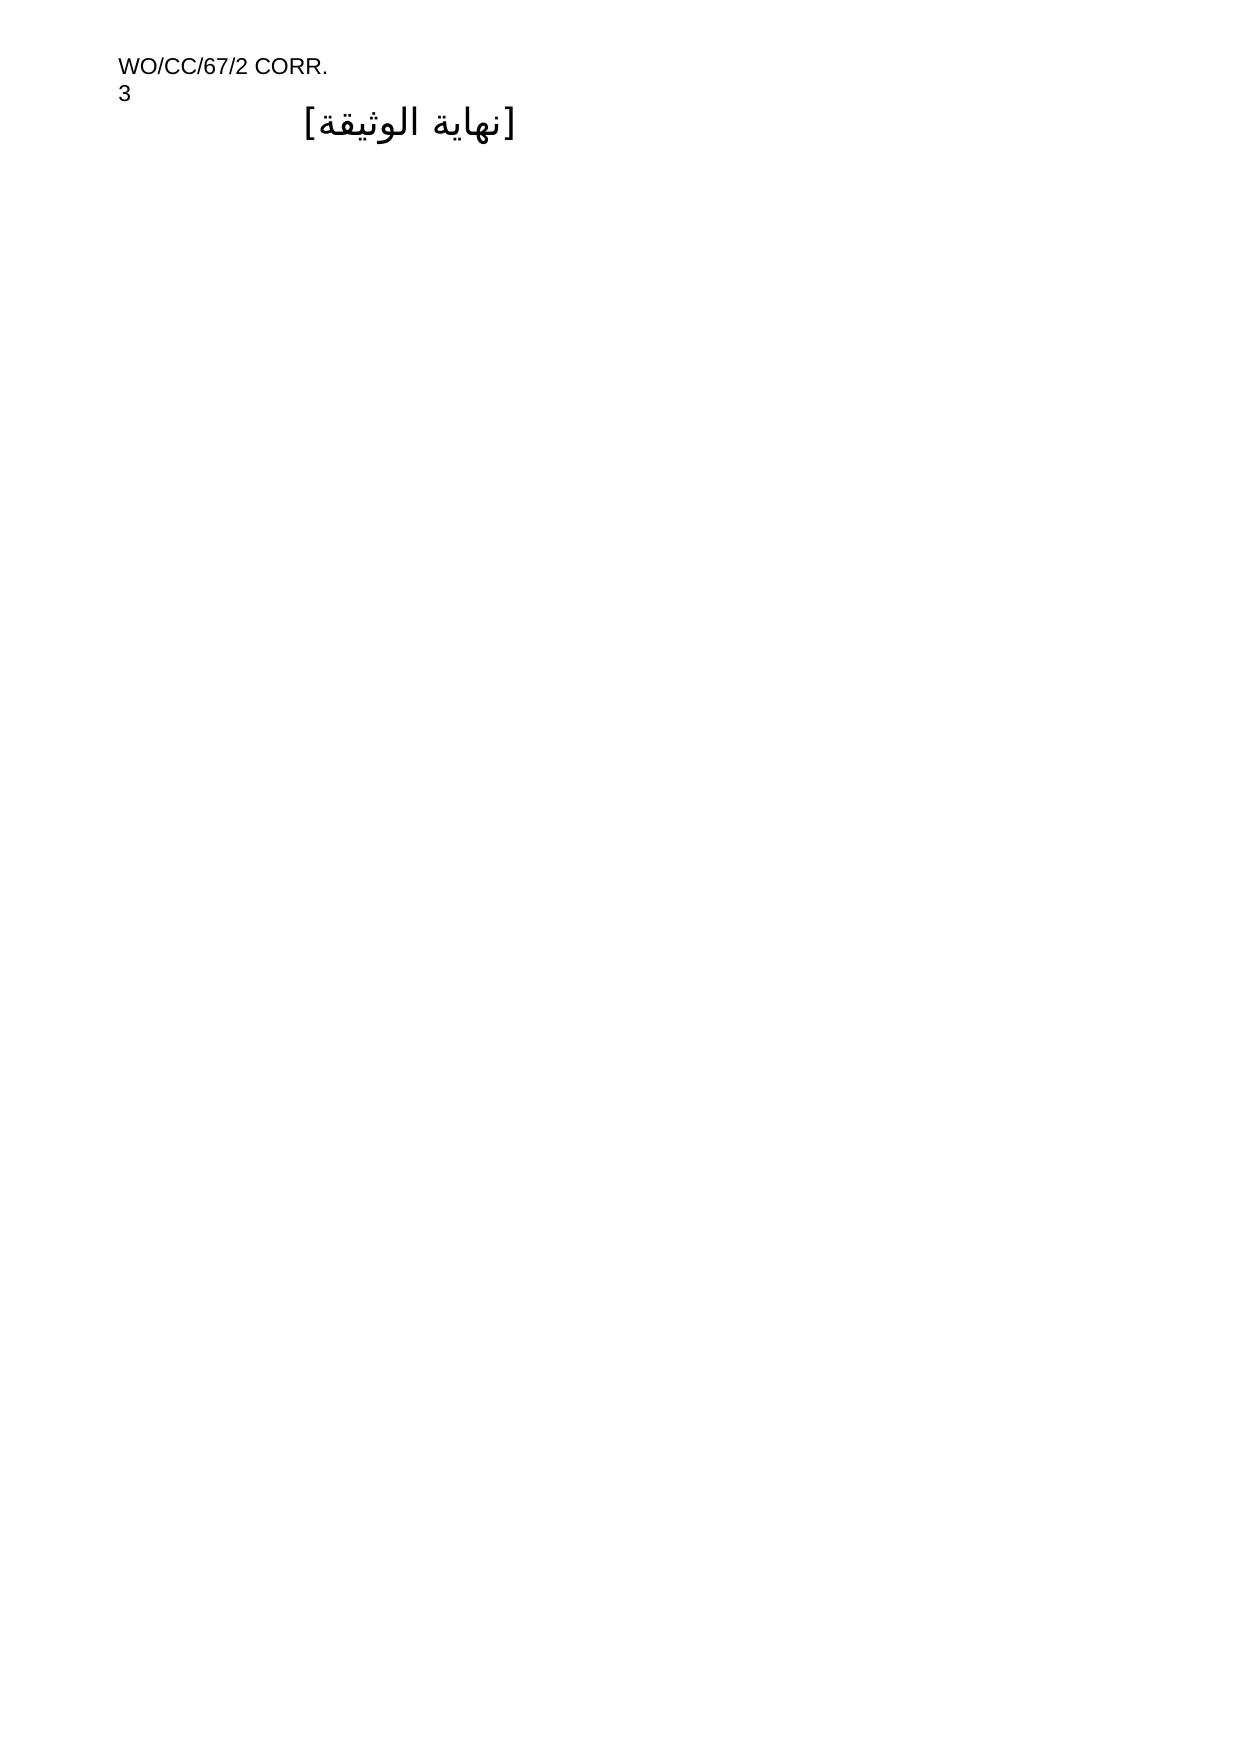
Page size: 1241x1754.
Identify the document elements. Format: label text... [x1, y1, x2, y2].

text [نهاية الوثيقة] [118, 106, 403, 143]
text [نهاية الوثيقة] [387, 106, 479, 143]
text [نهاية الوثيقة] [469, 106, 516, 143]
